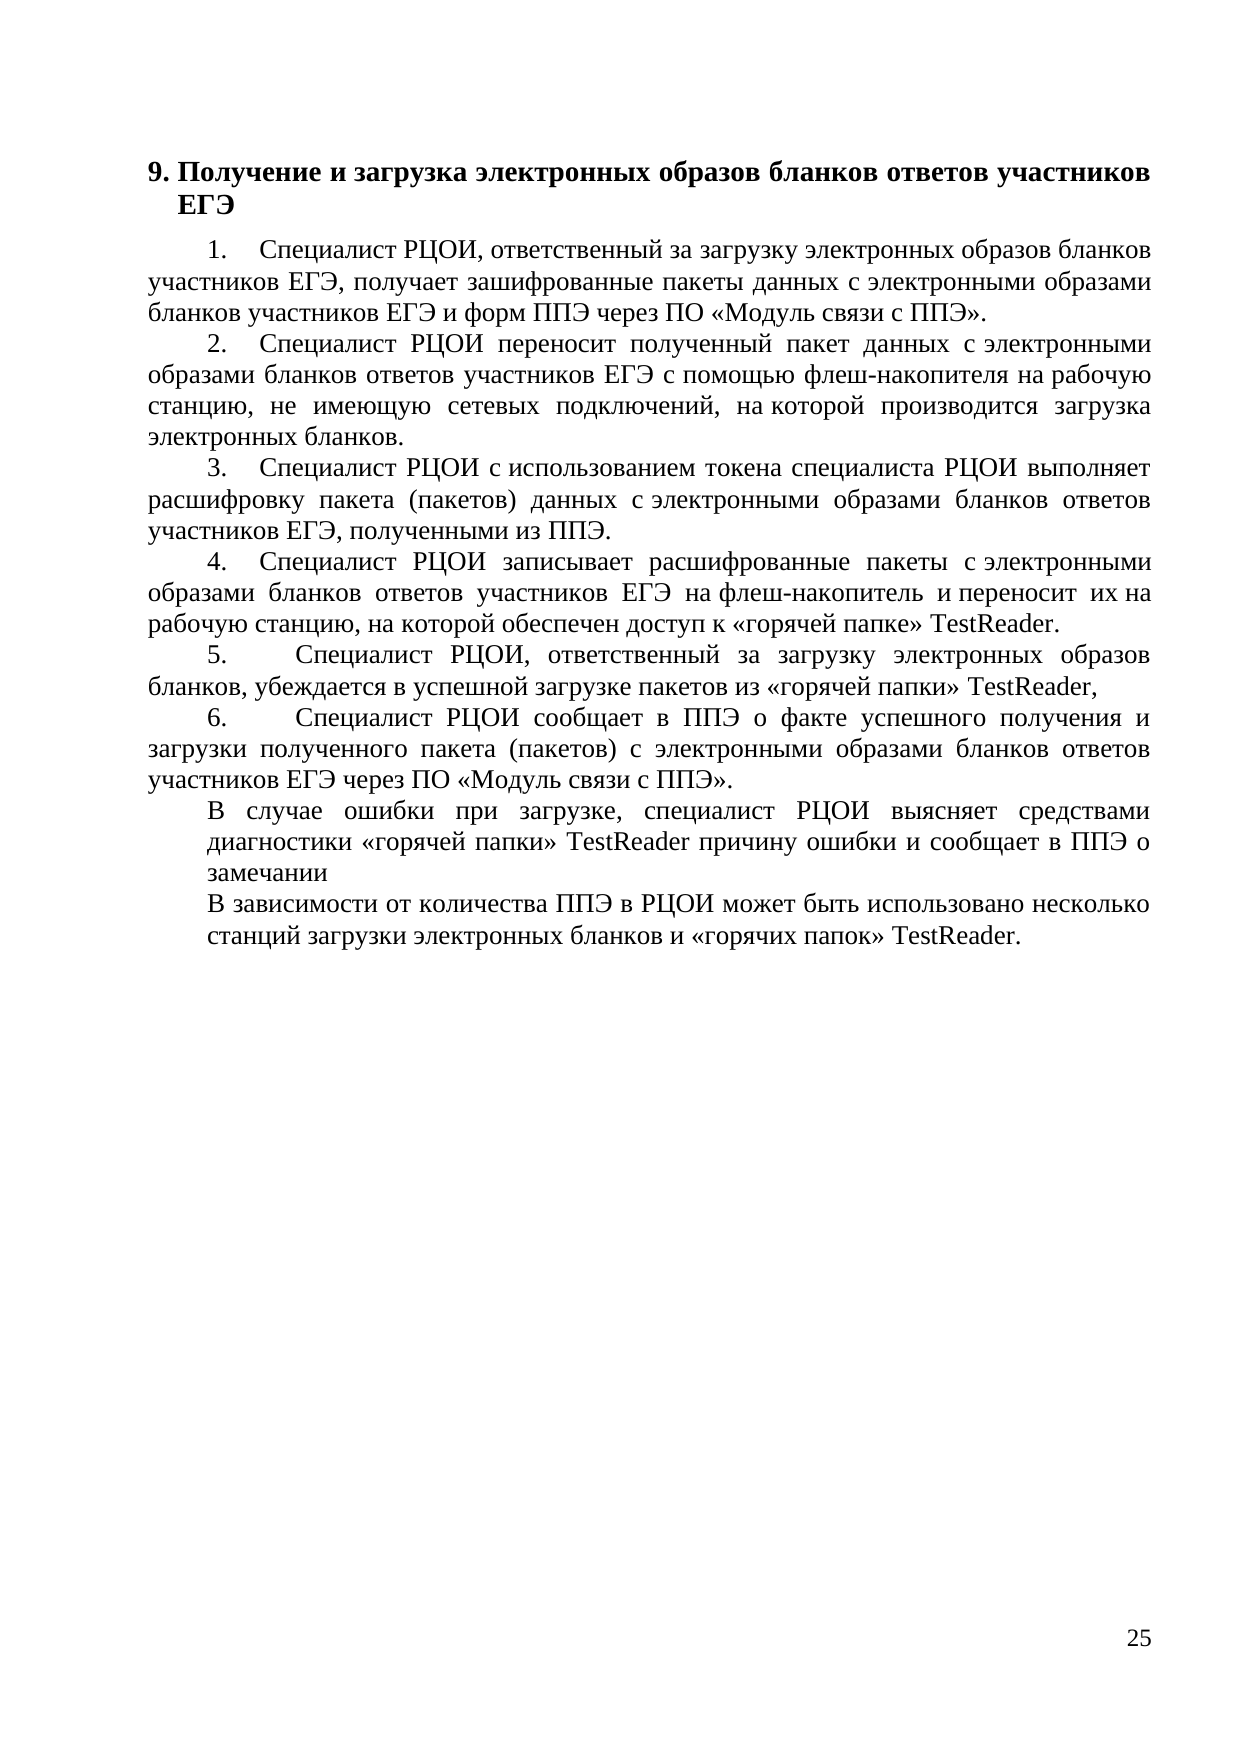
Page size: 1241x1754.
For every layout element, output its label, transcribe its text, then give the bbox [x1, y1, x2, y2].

list Специалист РЦОИ, ответственный за загрузку электронных образов бланков участников ЕГЭ, получает зашифрованные пакеты данных с электронными образами бланков участников ЕГЭ и форм ППЭ через ПО «Модуль связи с ППЭ». [148, 233, 1152, 327]
list Специалист РЦОИ записывает расшифрованные пакеты с электронными образами бланков ответов участников ЕГЭ на флеш-накопитель и переносит их на рабочую станцию, на которой обеспечен доступ к «горячей папке» TestReader. [148, 545, 1152, 638]
list Специалист РЦОИ сообщает в ППЭ о факте успешного получения и загрузки полученного пакета (пакетов) с электронными образами бланков ответов участников ЕГЭ через ПО «Модуль связи с ППЭ». [148, 701, 1152, 794]
list В зависимости от количества ППЭ в РЦОИ может быть использовано несколько станций загрузки электронных бланков и «горячих папок» TestReader. [207, 888, 1152, 950]
list Специалист РЦОИ, ответственный за загрузку электронных образов бланков, убеждается в успешной загрузке пакетов из «горячей папки» TestReader, [148, 638, 1152, 701]
subtitle Получение и загрузка электронных образов бланков ответов участников ЕГЭ [148, 154, 1152, 221]
list В случае ошибки при загрузке, специалист РЦОИ выясняет средствами диагностики «горячей папки» TestReader причину ошибки и сообщает в ППЭ о замечании [207, 794, 1152, 888]
list Специалист РЦОИ с использованием токена специалиста РЦОИ выполняет расшифровку пакета (пакетов) данных с электронными образами бланков ответов участников ЕГЭ, полученными из ППЭ. [148, 452, 1152, 545]
list Специалист РЦОИ переносит полученный пакет данных с электронными образами бланков ответов участников ЕГЭ с помощью флеш-накопителя на рабочую станцию, не имеющую сетевых подключений, на которой производится загрузка электронных бланков. [148, 327, 1152, 452]
